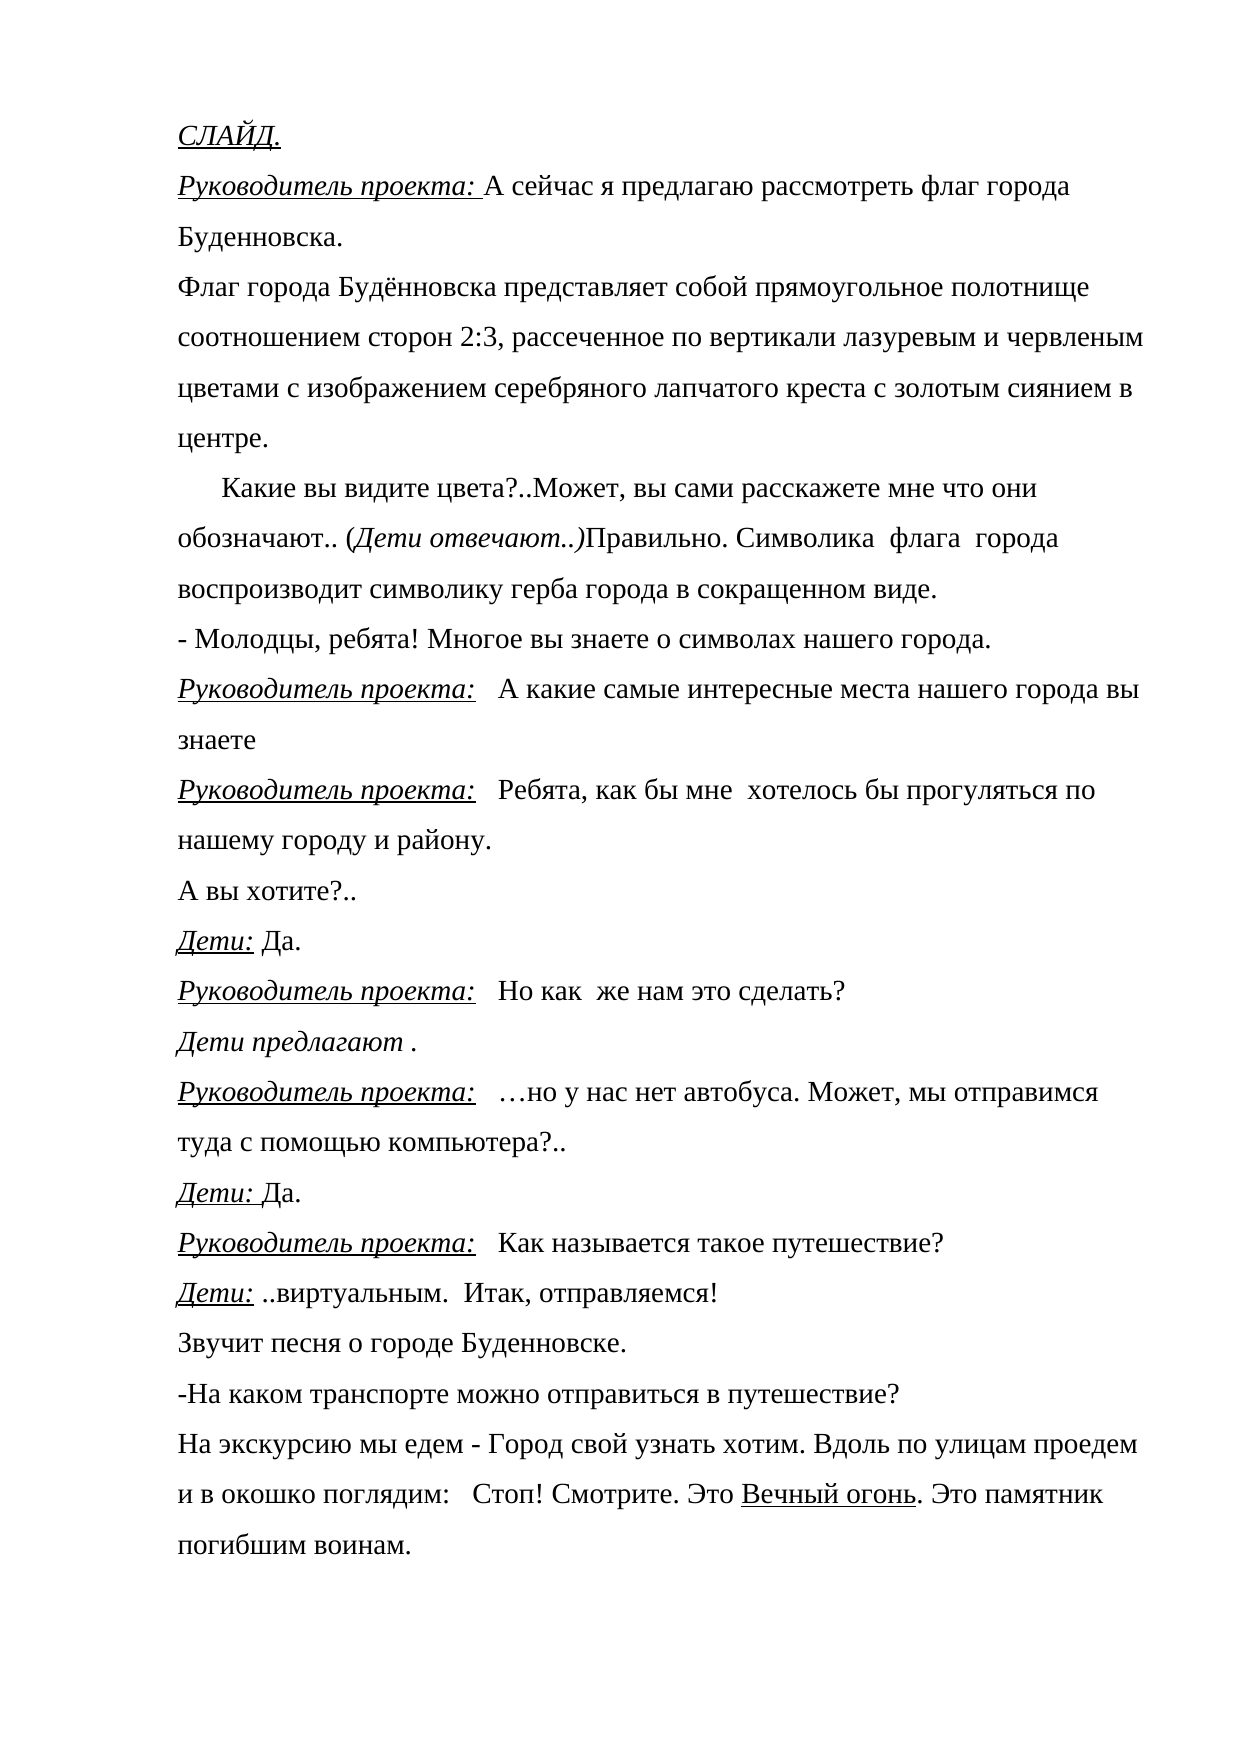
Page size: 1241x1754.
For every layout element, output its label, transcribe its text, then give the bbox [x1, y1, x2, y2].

text На экскурсию мы едем - Город свой узнать хотим. Вдоль по улицам проедем и в окошко поглядим: Стоп! Смотрите. Это Вечный огонь. Это памятник погибшим воинам. [177, 1426, 1152, 1560]
text Руководитель проекта: Как называется такое путешествие? [177, 1225, 1152, 1258]
text Руководитель проекта: …но у нас нет автобуса. Может, мы отправимся туда с помощью компьютера?.. [177, 1074, 1152, 1158]
text СЛАЙД. [177, 118, 1152, 152]
text Какие вы видите цвета?..Может, вы сами расскажете мне что они обозначают.. (Дети отвечают..)Правильно. Символика флага города воспроизводит символику герба города в сокращенном виде. [177, 470, 1152, 604]
text Дети: ..виртуальным. Итак, отправляемся! [177, 1275, 1152, 1309]
text Руководитель проекта: А сейчас я предлагаю рассмотреть флаг города Буденновска. [177, 168, 1152, 252]
text Флаг города Будённовска представляет собой прямоугольное полотнище соотношением сторон 2:3, рассеченное по вертикали лазуревым и червленым цветами с изображением серебряного лапчатого креста с золотым сиянием в центре. [177, 269, 1152, 453]
text А вы хотите?.. [177, 873, 1152, 906]
text Руководитель проекта: Но как же нам это сделать? [177, 973, 1152, 1007]
text Руководитель проекта: А какие самые интересные места нашего города вы знаете [177, 672, 1152, 755]
text Дети: Да. [177, 923, 1152, 957]
text Дети предлагают . [177, 1024, 1152, 1057]
text - Молодцы, ребята! Многое вы знаете о символах нашего города. [177, 621, 1152, 655]
text Дети: Да. [177, 1175, 1152, 1208]
text Руководитель проекта: Ребята, как бы мне хотелось бы прогуляться по нашему городу и району. [177, 772, 1152, 856]
text -На каком транспорте можно отправиться в путешествие? [177, 1376, 1152, 1409]
text Звучит песня о городе Буденновске. [177, 1326, 1152, 1359]
